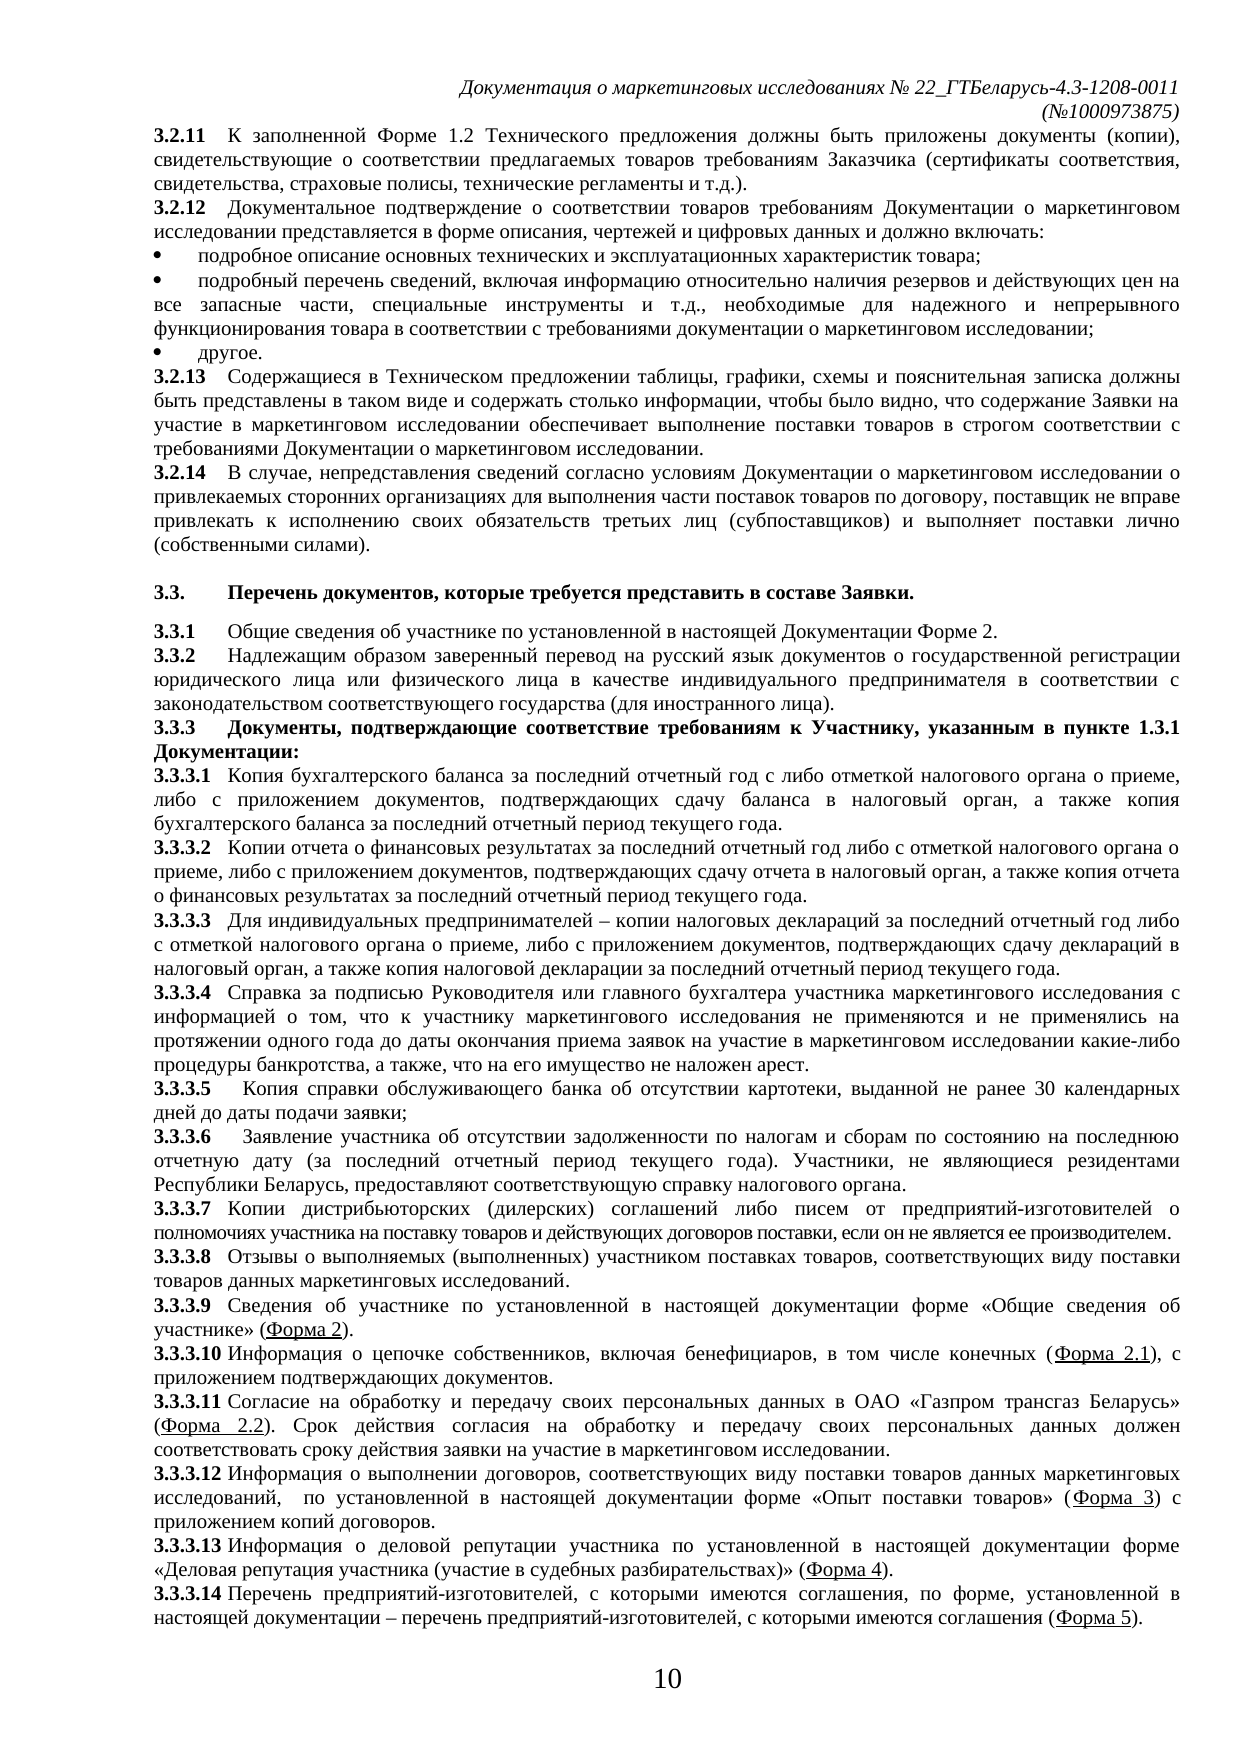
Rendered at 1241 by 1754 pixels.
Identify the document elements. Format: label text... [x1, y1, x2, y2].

list Копия бухгалтерского баланса за последний отчетный год с либо отметкой налогового органа о приеме, либо с приложением документов, подтверждающих сдачу баланса в налоговый орган, а также копия бухгалтерского баланса за последний отчетный период текущего года. [153, 763, 1181, 835]
list Заявление участника об отсутствии задолженности по налогам и сборам по состоянию на последнюю отчетную дату (за последний отчетный период текущего года). Участники, не являющиеся резидентами Республики Беларусь, предоставляют соответствующую справку налогового органа. [153, 1124, 1181, 1196]
list подробное описание основных технических и эксплуатационных характеристик товара; [153, 243, 1181, 267]
list Справка за подписью Руководителя или главного бухгалтера участника маркетингового исследования с информацией о том, что к участнику маркетингового исследования не применяются и не применялись на протяжении одного года до даты окончания приема заявок на участие в маркетинговом исследовании какие-либо процедуры банкротства, а также, что на его имущество не наложен арест. [153, 980, 1181, 1076]
list Документальное подтверждение о соответствии товаров требованиям Документации о маркетинговом исследовании представляется в форме описания, чертежей и цифровых данных и должно включать: [153, 195, 1181, 243]
list Информация о деловой репутации участника по установленной в настоящей документации форме «Деловая репутация участника (участие в судебных разбирательствах)» (Форма 4). [153, 1533, 1181, 1581]
list Информация о цепочке собственников, включая бенефициаров, в том числе конечных (Форма 2.1), с приложением подтверждающих документов. [153, 1341, 1181, 1389]
list Общие сведения об участнике по установленной в настоящей Документации Форме 2. [153, 619, 1181, 643]
list Надлежащим образом заверенный перевод на русский язык документов о государственной регистрации юридического лица или физического лица в качестве индивидуального предпринимателя в соответствии с законодательством соответствующего государства (для иностранного лица). [153, 643, 1181, 715]
list другое. [153, 340, 1181, 364]
list В случае, непредставления сведений согласно условиям Документации о маркетинговом исследовании о привлекаемых сторонних организациях для выполнения части поставок товаров по договору, поставщик не вправе привлекать к исполнению своих обязательств третьих лиц (субпоставщиков) и выполняет поставки лично (собственными силами). [153, 460, 1181, 556]
list Отзывы о выполняемых (выполненных) участником поставках товаров, соответствующих виду поставки товаров данных маркетинговых исследований. [153, 1244, 1181, 1292]
list Информация о выполнении договоров, соответствующих виду поставки товаров данных маркетинговых исследований, по установленной в настоящей документации форме «Опыт поставки товаров» (Форма 3) с приложением копий договоров. [153, 1461, 1181, 1533]
list Согласие на обработку и передачу своих персональных данных в ОАО «Газпром трансгаз Беларусь» (Форма 2.2). Срок действия согласия на обработку и передачу своих персональных данных должен соответствовать сроку действия заявки на участие в маркетинговом исследовании. [153, 1389, 1181, 1461]
list Документы, подтверждающие соответствие требованиям к Участнику, указанным в пункте 1.3.1 Документации: [153, 715, 1181, 763]
list Копия справки обслуживающего банка об отсутствии картотеки, выданной не ранее 30 календарных дней до даты подачи заявки; [153, 1076, 1181, 1124]
list Сведения об участнике по установленной в настоящей документации форме «Общие сведения об участнике» (Форма 2). [153, 1292, 1181, 1341]
list подробный перечень сведений, включая информацию относительно наличия резервов и действующих цен на все запасные части, специальные инструменты и т.д., необходимые для надежного и непрерывного функционирования товара в соответствии с требованиями документации о маркетинговом исследовании; [153, 267, 1181, 340]
list Перечень документов, которые требуется представить в составе Заявки. [153, 580, 1181, 604]
list Копии отчета о финансовых результатах за последний отчетный год либо с отметкой налогового органа о приеме, либо с приложением документов, подтверждающих сдачу отчета в налоговый орган, а также копия отчета о финансовых результатах за последний отчетный период текущего года. [153, 835, 1181, 907]
list Перечень предприятий-изготовителей, с которыми имеются соглашения, по форме, установленной в настоящей документации – перечень предприятий-изготовителей, с которыми имеются соглашения (Форма 5). [153, 1581, 1181, 1629]
list К заполненной Форме 1.2 Технического предложения должны быть приложены документы (копии), свидетельствующие о соответствии предлагаемых товаров требованиям Заказчика (сертификаты соответствия, свидетельства, страховые полисы, технические регламенты и т.д.). [153, 123, 1181, 195]
list Содержащиеся в Техническом предложении таблицы, графики, схемы и пояснительная записка должны быть представлены в таком виде и содержать столько информации, чтобы было видно, что содержание Заявки на участие в маркетинговом исследовании обеспечивает выполнение поставки товаров в строгом соответствии с требованиями Документации о маркетинговом исследовании. [153, 364, 1181, 460]
list Для индивидуальных предпринимателей – копии налоговых деклараций за последний отчетный год либо с отметкой налогового органа о приеме, либо с приложением документов, подтверждающих сдачу деклараций в налоговый орган, а также копия налоговой декларации за последний отчетный период текущего года. [153, 907, 1181, 980]
list Копии дистрибьюторских (дилерских) соглашений либо писем от предприятий-изготовителей о полномочиях участника на поставку товаров и действующих договоров поставки, если он не является ее производителем. [153, 1196, 1181, 1244]
